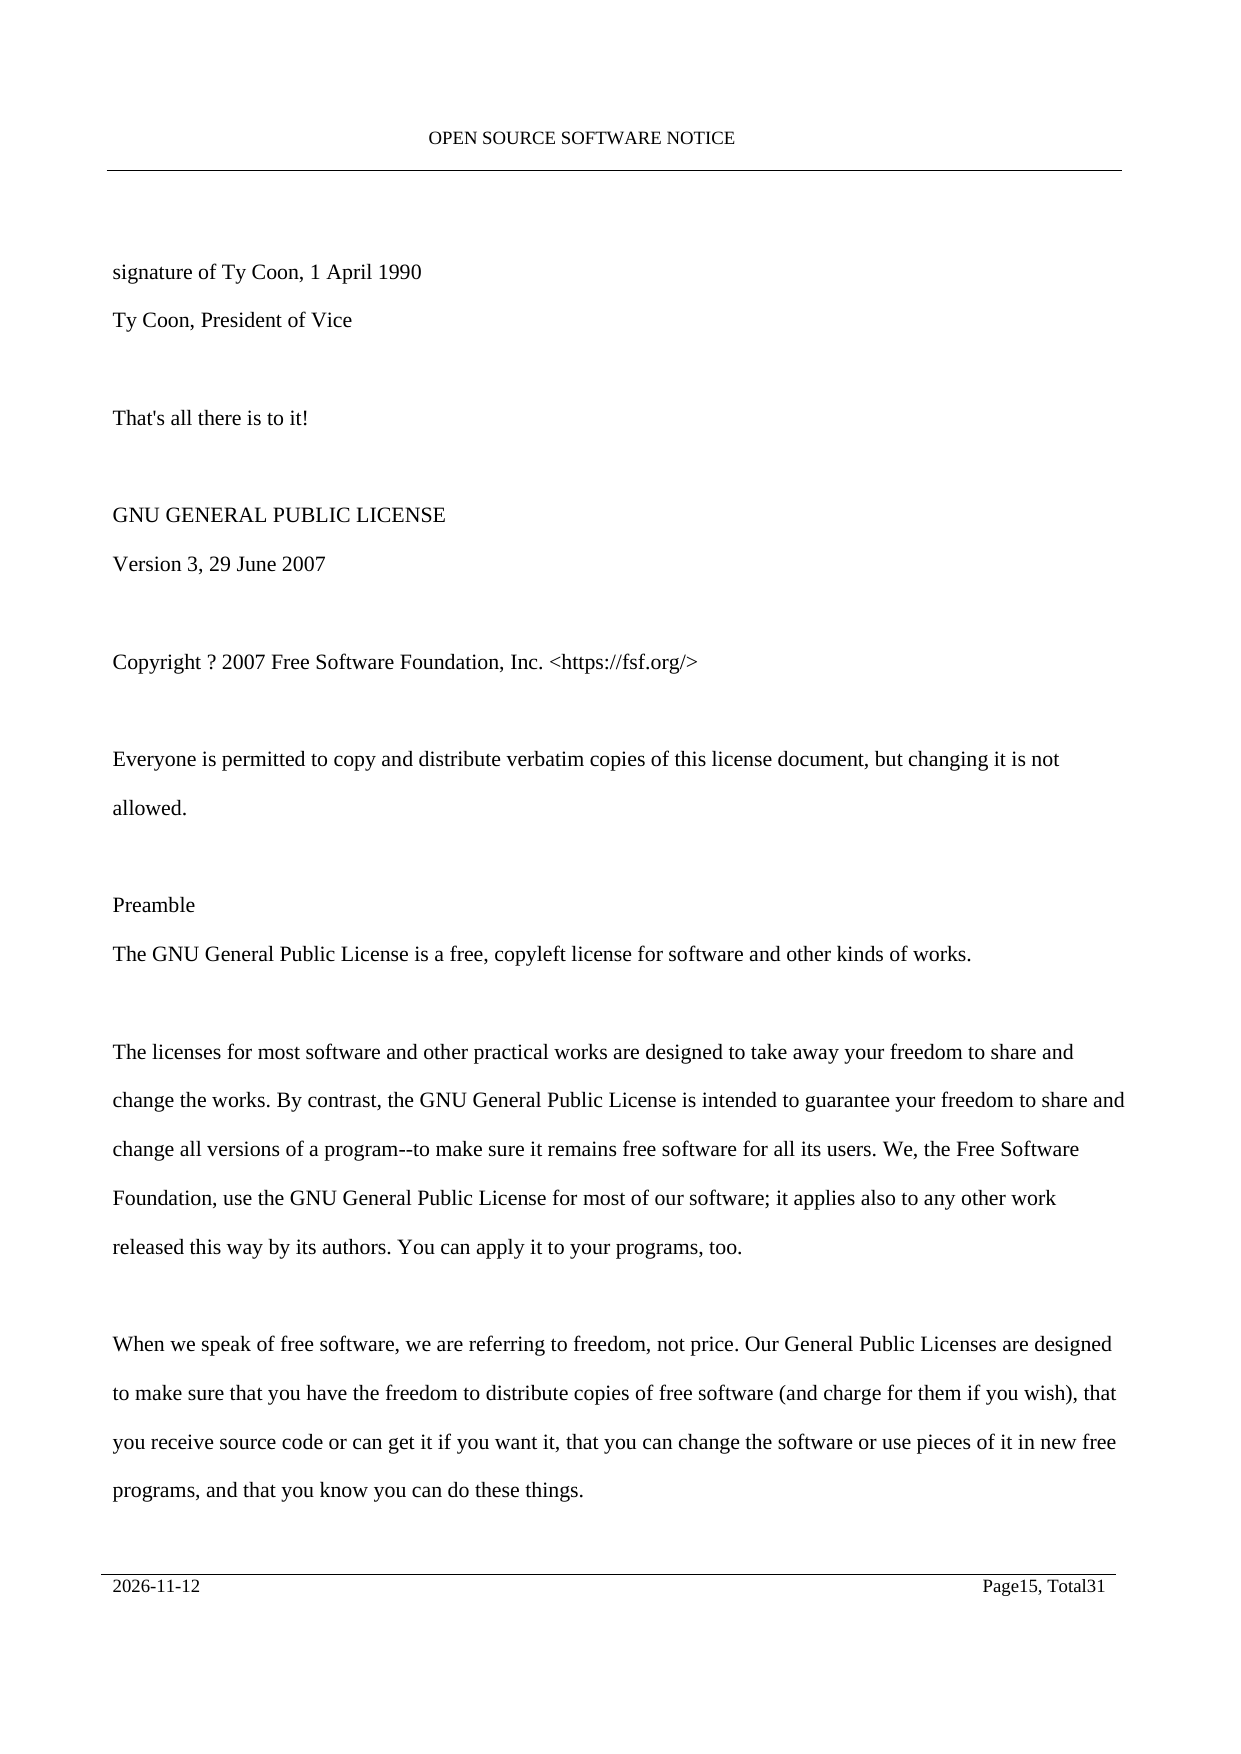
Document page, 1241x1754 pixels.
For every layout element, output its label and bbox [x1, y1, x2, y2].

text [112, 206, 1128, 1506]
